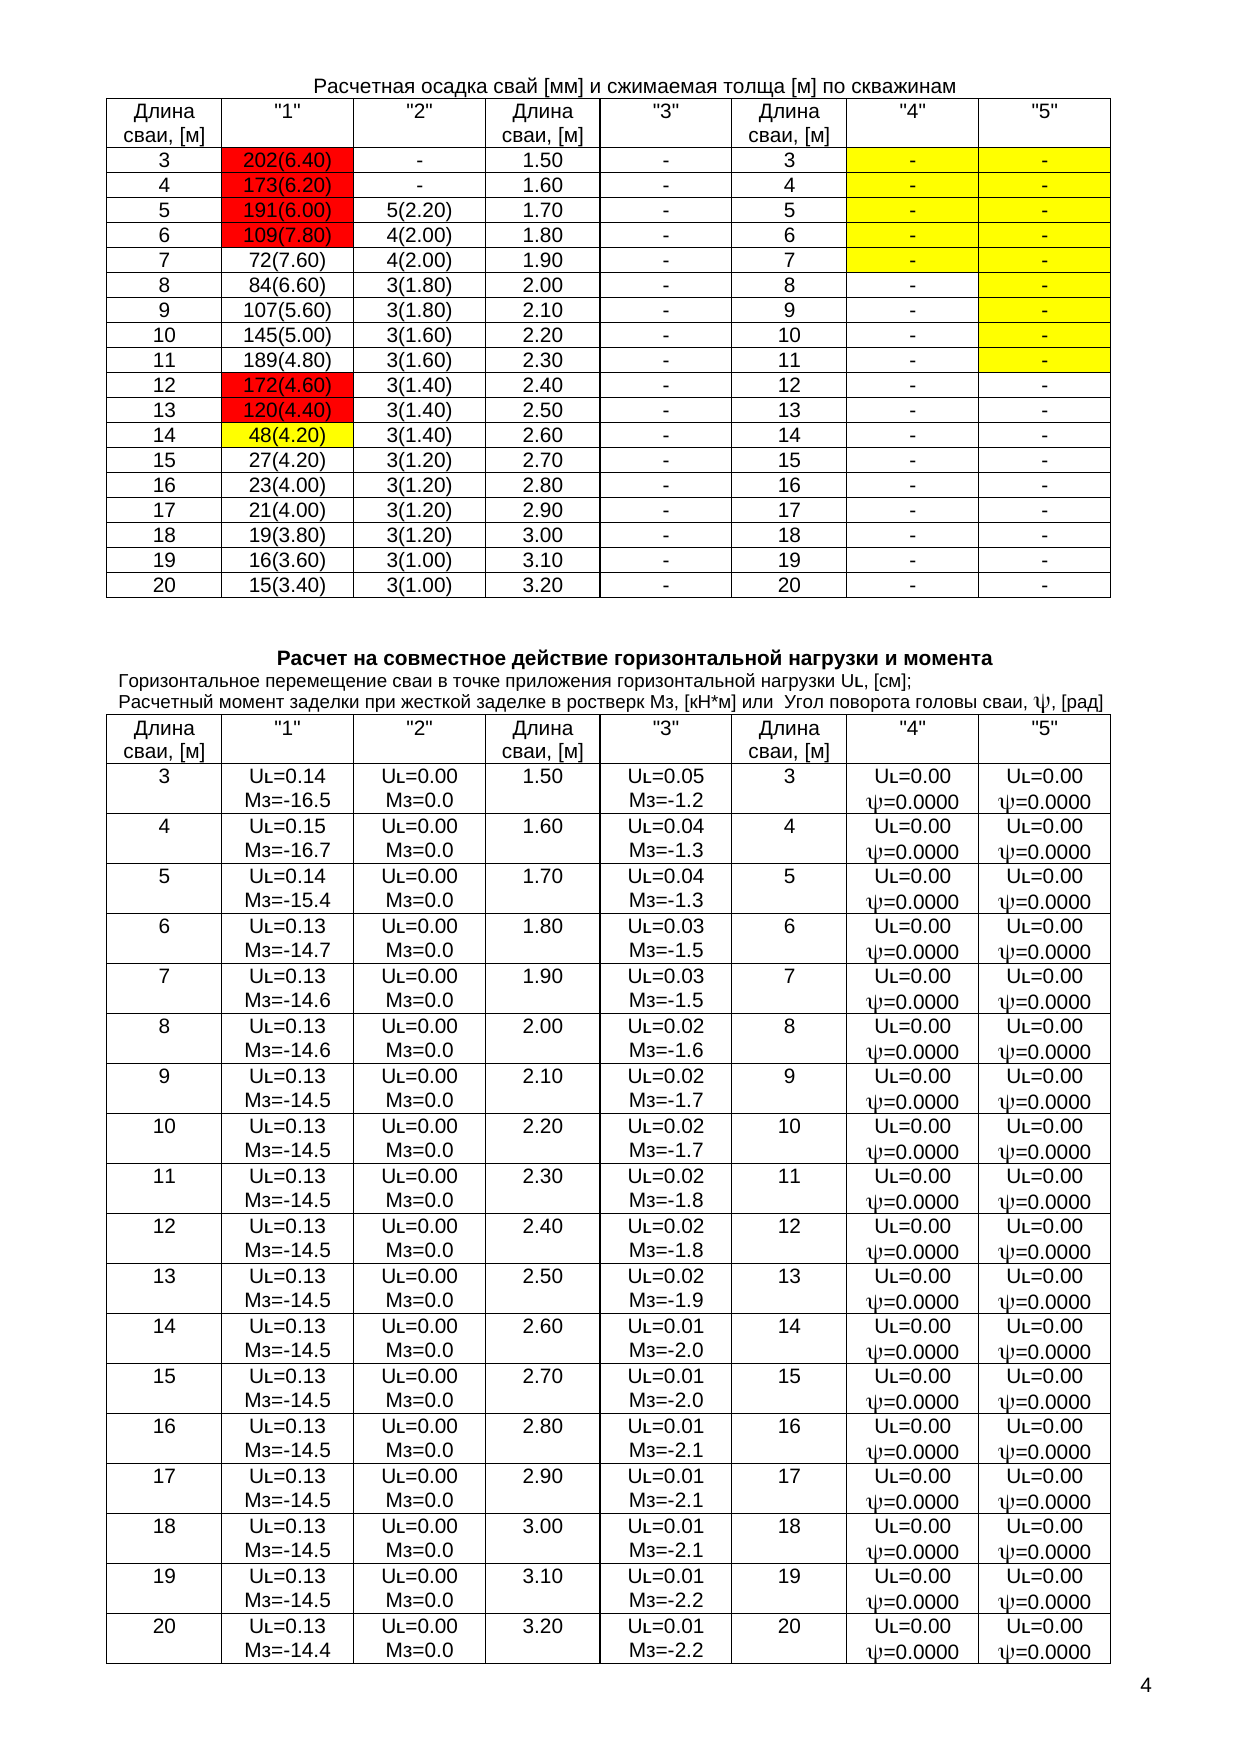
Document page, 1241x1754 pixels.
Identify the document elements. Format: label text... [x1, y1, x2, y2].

table_cell 2.30 [486, 348, 599, 372]
table_cell 20 [107, 1614, 221, 1663]
table_cell - [979, 348, 1110, 372]
table_cell 2.60 [486, 1314, 599, 1363]
table_cell - [601, 448, 731, 472]
table_cell UL=0.00 =0.0000 [847, 1214, 978, 1263]
table_cell UL=0.00 =0.0000 [847, 1514, 978, 1563]
table_cell 19 [732, 1564, 846, 1613]
table_cell UL=0.02 Mз=-1.8 [601, 1214, 731, 1263]
table_cell UL=0.00 Mз=0.0 [354, 814, 485, 863]
table_cell 14 [107, 1314, 221, 1363]
table_cell 3.20 [486, 1614, 599, 1663]
table_header "2" [354, 715, 485, 763]
table_cell 8 [732, 273, 846, 297]
table_cell 1.60 [486, 814, 599, 863]
table_cell 4(2.00) [354, 223, 485, 247]
table_header "3" [601, 99, 731, 147]
table_cell - [601, 298, 731, 322]
table_cell UL=0.14 Mз=-15.4 [222, 864, 353, 913]
table_cell 19 [107, 548, 221, 572]
table_cell 3(1.80) [354, 298, 485, 322]
table_header "1" [222, 715, 353, 763]
table_cell 15 [107, 1364, 221, 1413]
table_cell 3(1.20) [354, 473, 485, 497]
table_cell UL=0.00 Mз=0.0 [354, 1464, 485, 1513]
table_cell 11 [107, 1164, 221, 1213]
table_cell 18 [732, 1514, 846, 1563]
table_cell 145(5.00) [222, 323, 353, 347]
table_header "5" [979, 715, 1110, 763]
table_cell 10 [107, 1114, 221, 1163]
table_cell 21(4.00) [222, 498, 353, 522]
table_cell 11 [732, 348, 846, 372]
table_cell 7 [107, 248, 221, 272]
table_cell UL=0.00 =0.0000 [847, 764, 978, 813]
table_cell 8 [107, 273, 221, 297]
table_cell UL=0.00 =0.0000 [847, 914, 978, 963]
table_cell - [847, 173, 978, 197]
table_cell - [601, 573, 731, 597]
table_cell UL=0.00 =0.0000 [979, 1114, 1110, 1163]
table_cell 3 [107, 148, 221, 172]
table_cell 3.20 [486, 573, 599, 597]
table_cell 6 [732, 914, 846, 963]
table_cell 3(1.20) [354, 448, 485, 472]
table_cell 16(3.60) [222, 548, 353, 572]
table_cell - [847, 148, 978, 172]
table_cell 3(1.40) [354, 423, 485, 447]
table_cell 5 [732, 198, 846, 222]
table_cell - [601, 498, 731, 522]
table_cell 2.40 [486, 1214, 599, 1263]
table_cell UL=0.00 Mз=0.0 [354, 1514, 485, 1563]
table_cell UL=0.14 Mз=-16.5 [222, 764, 353, 813]
table_cell UL=0.05 Mз=-1.2 [601, 764, 731, 813]
table_cell - [847, 548, 978, 572]
table_cell 6 [107, 223, 221, 247]
table_cell UL=0.00 Mз=0.0 [354, 1114, 485, 1163]
table_cell 16 [107, 473, 221, 497]
table_cell 1.90 [486, 964, 599, 1013]
table_cell 3(1.00) [354, 548, 485, 572]
table_cell - [979, 498, 1110, 522]
table_cell 10 [107, 323, 221, 347]
table_cell 14 [732, 423, 846, 447]
table_cell 2.70 [486, 448, 599, 472]
table_cell - [601, 323, 731, 347]
table_cell UL=0.13 Mз=-14.5 [222, 1414, 353, 1463]
table_cell 12 [107, 373, 221, 397]
table_cell - [847, 498, 978, 522]
table_cell - [847, 373, 978, 397]
table_cell UL=0.00 =0.0000 [847, 1164, 978, 1213]
table_cell - [979, 398, 1110, 422]
table_cell UL=0.00 =0.0000 [979, 1464, 1110, 1513]
table_header Длина сваи, [м] [107, 99, 221, 147]
table_cell 2.70 [486, 1364, 599, 1413]
table_cell UL=0.00 =0.0000 [979, 1364, 1110, 1413]
table_cell 2.80 [486, 473, 599, 497]
table_cell 2.30 [486, 1164, 599, 1213]
table_cell UL=0.00 =0.0000 [847, 1064, 978, 1113]
table_cell 120(4.40) [222, 398, 353, 422]
table_cell 3(1.00) [354, 573, 485, 597]
table_cell UL=0.00 Mз=0.0 [354, 864, 485, 913]
table_cell 189(4.80) [222, 348, 353, 372]
table_cell - [979, 298, 1110, 322]
table_cell UL=0.02 Mз=-1.7 [601, 1064, 731, 1113]
table_cell UL=0.01 Mз=-2.2 [601, 1564, 731, 1613]
table_cell 7 [732, 248, 846, 272]
table_cell - [979, 248, 1110, 272]
table_cell UL=0.00 =0.0000 [847, 1114, 978, 1163]
table_cell UL=0.02 Mз=-1.9 [601, 1264, 731, 1313]
table_cell UL=0.00 =0.0000 [847, 1264, 978, 1313]
table_cell 4 [732, 173, 846, 197]
table_cell UL=0.02 Mз=-1.7 [601, 1114, 731, 1163]
table_cell UL=0.01 Mз=-2.1 [601, 1514, 731, 1563]
table_cell - [847, 523, 978, 547]
table_cell 18 [107, 523, 221, 547]
text Расчетная осадка свай [мм] и сжимаемая толща [м] по скважинам [118, 74, 1152, 98]
table_cell UL=0.00 =0.0000 [979, 1264, 1110, 1313]
table_cell 3 [107, 764, 221, 813]
table_cell - [601, 473, 731, 497]
table_cell 191(6.00) [222, 198, 353, 222]
table_cell 2.20 [486, 1114, 599, 1163]
table_cell UL=0.00 =0.0000 [979, 1014, 1110, 1063]
table_cell - [601, 398, 731, 422]
table_cell UL=0.00 =0.0000 [979, 964, 1110, 1013]
table_cell UL=0.03 Mз=-1.5 [601, 914, 731, 963]
table_cell 3(1.60) [354, 323, 485, 347]
table_cell UL=0.01 Mз=-2.0 [601, 1314, 731, 1363]
table_cell 3.10 [486, 1564, 599, 1613]
table_cell - [847, 223, 978, 247]
table_cell UL=0.00 =0.0000 [847, 1464, 978, 1513]
table_cell UL=0.13 Mз=-14.5 [222, 1314, 353, 1363]
table_cell 3(1.20) [354, 523, 485, 547]
table_cell UL=0.00 =0.0000 [979, 1064, 1110, 1113]
table_cell - [847, 473, 978, 497]
table_cell 5(2.20) [354, 198, 485, 222]
table_cell 1.90 [486, 248, 599, 272]
table_cell - [979, 273, 1110, 297]
table_cell 17 [732, 1464, 846, 1513]
table_cell - [847, 423, 978, 447]
table_cell - [847, 323, 978, 347]
table_cell UL=0.01 Mз=-2.1 [601, 1414, 731, 1463]
table_cell - [847, 198, 978, 222]
table_cell 2.90 [486, 1464, 599, 1513]
table_cell 1.70 [486, 198, 599, 222]
table_cell 14 [107, 423, 221, 447]
table_cell UL=0.13 Mз=-14.5 [222, 1264, 353, 1313]
table_cell - [601, 148, 731, 172]
table_header Длина сваи, [м] [107, 715, 221, 763]
table_cell - [979, 523, 1110, 547]
table_cell - [601, 248, 731, 272]
table_cell 2.10 [486, 1064, 599, 1113]
table_cell UL=0.00 =0.0000 [979, 814, 1110, 863]
table_cell 11 [107, 348, 221, 372]
table_cell 23(4.00) [222, 473, 353, 497]
table_cell 2.80 [486, 1414, 599, 1463]
table_cell - [601, 223, 731, 247]
table_cell 8 [732, 1014, 846, 1063]
table_cell - [601, 523, 731, 547]
table_cell UL=0.13 Mз=-14.7 [222, 914, 353, 963]
table_cell 13 [732, 1264, 846, 1313]
table_cell 202(6.40) [222, 148, 353, 172]
table_cell UL=0.13 Mз=-14.5 [222, 1214, 353, 1263]
table_cell 4 [107, 173, 221, 197]
table_cell UL=0.00 =0.0000 [979, 1614, 1110, 1663]
table_cell 15 [732, 1364, 846, 1413]
table_cell 3(1.40) [354, 373, 485, 397]
table_cell UL=0.00 =0.0000 [847, 1314, 978, 1363]
table_cell 173(6.20) [222, 173, 353, 197]
table_cell UL=0.03 Mз=-1.5 [601, 964, 731, 1013]
table_cell 20 [107, 573, 221, 597]
table_cell UL=0.00 =0.0000 [979, 1164, 1110, 1213]
table_cell - [979, 548, 1110, 572]
table_cell 48(4.20) [222, 423, 353, 447]
table_cell - [354, 148, 485, 172]
table_cell - [601, 348, 731, 372]
table_cell - [354, 173, 485, 197]
table_cell 5 [732, 864, 846, 913]
table_cell UL=0.00 Mз=0.0 [354, 1314, 485, 1363]
table_cell UL=0.04 Mз=-1.3 [601, 814, 731, 863]
table_cell 2.00 [486, 273, 599, 297]
table_header Длина сваи, [м] [732, 99, 846, 147]
table_cell 107(5.60) [222, 298, 353, 322]
table_cell 19 [732, 548, 846, 572]
table_cell 19 [107, 1564, 221, 1613]
text Горизонтальное перемещение сваи в точке приложения горизонтальной нагрузки UL, [см]; [118, 670, 1152, 691]
table_cell UL=0.00 =0.0000 [979, 1514, 1110, 1563]
table_cell UL=0.00 =0.0000 [847, 814, 978, 863]
table_cell UL=0.00 =0.0000 [979, 914, 1110, 963]
table_cell UL=0.13 Mз=-14.5 [222, 1514, 353, 1563]
table_cell 3(1.60) [354, 348, 485, 372]
table_cell 4 [107, 814, 221, 863]
table_cell 9 [107, 298, 221, 322]
table_header "3" [601, 715, 731, 763]
table_cell 172(4.60) [222, 373, 353, 397]
table_cell - [979, 448, 1110, 472]
text Расчет на совместное действие горизонтальной нагрузки и момента [118, 646, 1152, 670]
table_cell 12 [107, 1214, 221, 1263]
table_cell 15 [107, 448, 221, 472]
table_cell 2.00 [486, 1014, 599, 1063]
table_cell 2.40 [486, 373, 599, 397]
table_cell UL=0.00 =0.0000 [847, 1614, 978, 1663]
table_header "4" [847, 715, 978, 763]
table_cell 10 [732, 323, 846, 347]
table_cell 20 [732, 573, 846, 597]
table_cell UL=0.01 Mз=-2.1 [601, 1464, 731, 1513]
table_cell - [847, 573, 978, 597]
table_cell 8 [107, 1014, 221, 1063]
table_cell - [847, 248, 978, 272]
table_cell 12 [732, 373, 846, 397]
table_cell 6 [732, 223, 846, 247]
table_cell 9 [732, 298, 846, 322]
table_cell - [601, 273, 731, 297]
table_cell 1.60 [486, 173, 599, 197]
table_header "1" [222, 99, 353, 147]
table_cell 84(6.60) [222, 273, 353, 297]
table_cell UL=0.13 Mз=-14.5 [222, 1064, 353, 1113]
table_cell 19(3.80) [222, 523, 353, 547]
table_cell 3(1.80) [354, 273, 485, 297]
table_cell UL=0.00 Mз=0.0 [354, 764, 485, 813]
table_cell 9 [732, 1064, 846, 1113]
table_cell 17 [107, 1464, 221, 1513]
table_cell UL=0.04 Mз=-1.3 [601, 864, 731, 913]
table_cell UL=0.00 =0.0000 [847, 1564, 978, 1613]
table_cell 1.50 [486, 148, 599, 172]
table_cell 1.80 [486, 223, 599, 247]
table_cell UL=0.00 =0.0000 [979, 764, 1110, 813]
table_cell 18 [732, 523, 846, 547]
table_cell UL=0.00 Mз=0.0 [354, 1164, 485, 1213]
table_cell 3 [732, 148, 846, 172]
table_cell 3.00 [486, 1514, 599, 1563]
table_cell 3 [732, 764, 846, 813]
table_cell 2.20 [486, 323, 599, 347]
table_header "4" [847, 99, 978, 147]
table_cell - [979, 148, 1110, 172]
table_cell - [847, 298, 978, 322]
table_cell 2.60 [486, 423, 599, 447]
table_cell UL=0.13 Mз=-14.5 [222, 1364, 353, 1413]
table_header Длина сваи, [м] [732, 715, 846, 763]
table_cell 12 [732, 1214, 846, 1263]
table_cell UL=0.13 Mз=-14.5 [222, 1464, 353, 1513]
table_cell - [979, 373, 1110, 397]
table_cell - [979, 323, 1110, 347]
table_cell 13 [107, 1264, 221, 1313]
table_cell UL=0.00 Mз=0.0 [354, 1564, 485, 1613]
table_cell UL=0.02 Mз=-1.6 [601, 1014, 731, 1063]
table_cell 15 [732, 448, 846, 472]
table_cell 2.50 [486, 398, 599, 422]
table_cell UL=0.01 Mз=-2.0 [601, 1364, 731, 1413]
table_cell - [979, 173, 1110, 197]
table_cell 16 [107, 1414, 221, 1463]
table_cell UL=0.00 Mз=0.0 [354, 964, 485, 1013]
table_cell 1.50 [486, 764, 599, 813]
table_cell UL=0.00 Mз=0.0 [354, 1414, 485, 1463]
table_cell UL=0.00 =0.0000 [847, 964, 978, 1013]
table_cell - [847, 273, 978, 297]
table_cell 16 [732, 1414, 846, 1463]
table_cell UL=0.00 Mз=0.0 [354, 1364, 485, 1413]
table_cell UL=0.00 =0.0000 [847, 1014, 978, 1063]
table_cell 10 [732, 1114, 846, 1163]
table_cell 15(3.40) [222, 573, 353, 597]
table_cell 7 [107, 964, 221, 1013]
table_cell UL=0.13 Mз=-14.4 [222, 1614, 353, 1663]
table_cell 17 [107, 498, 221, 522]
table_cell UL=0.00 =0.0000 [847, 864, 978, 913]
table_cell - [601, 548, 731, 572]
table_cell 3(1.20) [354, 498, 485, 522]
table_cell - [979, 198, 1110, 222]
table_cell UL=0.00 =0.0000 [979, 864, 1110, 913]
table_header "5" [979, 99, 1110, 147]
table_cell 3.10 [486, 548, 599, 572]
table_cell - [847, 398, 978, 422]
table_cell 72(7.60) [222, 248, 353, 272]
table_cell 6 [107, 914, 221, 963]
table_cell 5 [107, 198, 221, 222]
table_cell - [601, 423, 731, 447]
table_cell - [847, 448, 978, 472]
table_cell 27(4.20) [222, 448, 353, 472]
table_header Длина сваи, [м] [486, 715, 599, 763]
table_cell - [601, 173, 731, 197]
table_cell - [847, 348, 978, 372]
table_cell 16 [732, 473, 846, 497]
table_cell 2.10 [486, 298, 599, 322]
table_cell 5 [107, 864, 221, 913]
text Расчетный момент заделки при жесткой заделке в ростверк Mз, [кН*м] или Угол поворота головы сваи, , [рад] [118, 691, 1152, 714]
table_cell UL=0.13 Mз=-14.5 [222, 1564, 353, 1613]
table_cell 14 [732, 1314, 846, 1363]
table_cell 2.50 [486, 1264, 599, 1313]
table_cell 11 [732, 1164, 846, 1213]
table_cell 13 [107, 398, 221, 422]
table_cell 1.80 [486, 914, 599, 963]
table_cell UL=0.13 Mз=-14.5 [222, 1114, 353, 1163]
table_cell - [979, 573, 1110, 597]
table_cell UL=0.15 Mз=-16.7 [222, 814, 353, 863]
table_cell 18 [107, 1514, 221, 1563]
table_cell UL=0.00 Mз=0.0 [354, 1264, 485, 1313]
table_cell UL=0.13 Mз=-14.6 [222, 964, 353, 1013]
table_cell 20 [732, 1614, 846, 1663]
table_cell UL=0.00 =0.0000 [847, 1364, 978, 1413]
table_cell 109(7.80) [222, 223, 353, 247]
table_cell UL=0.00 =0.0000 [979, 1414, 1110, 1463]
table_cell 4 [732, 814, 846, 863]
table_cell 4(2.00) [354, 248, 485, 272]
table_cell UL=0.00 Mз=0.0 [354, 914, 485, 963]
table_cell 3.00 [486, 523, 599, 547]
table_cell 9 [107, 1064, 221, 1113]
table_cell UL=0.00 Mз=0.0 [354, 1064, 485, 1113]
table_header "2" [354, 99, 485, 147]
table_cell UL=0.00 =0.0000 [847, 1414, 978, 1463]
table_cell UL=0.00 =0.0000 [979, 1314, 1110, 1363]
table_cell - [601, 198, 731, 222]
table_cell UL=0.01 Mз=-2.2 [601, 1614, 731, 1663]
table_cell - [979, 473, 1110, 497]
table_cell 7 [732, 964, 846, 1013]
table_cell 13 [732, 398, 846, 422]
table_cell 17 [732, 498, 846, 522]
table_cell UL=0.00 Mз=0.0 [354, 1614, 485, 1663]
table_cell 3(1.40) [354, 398, 485, 422]
table_cell UL=0.00 =0.0000 [979, 1214, 1110, 1263]
table_cell - [601, 373, 731, 397]
table_cell 2.90 [486, 498, 599, 522]
table_cell UL=0.00 Mз=0.0 [354, 1014, 485, 1063]
table_cell - [979, 223, 1110, 247]
table_cell - [979, 423, 1110, 447]
table_cell UL=0.02 Mз=-1.8 [601, 1164, 731, 1213]
table_cell UL=0.00 =0.0000 [979, 1564, 1110, 1613]
table_cell UL=0.13 Mз=-14.6 [222, 1014, 353, 1063]
table_cell UL=0.13 Mз=-14.5 [222, 1164, 353, 1213]
table_cell 1.70 [486, 864, 599, 913]
table_header Длина сваи, [м] [486, 99, 599, 147]
table_cell UL=0.00 Mз=0.0 [354, 1214, 485, 1263]
